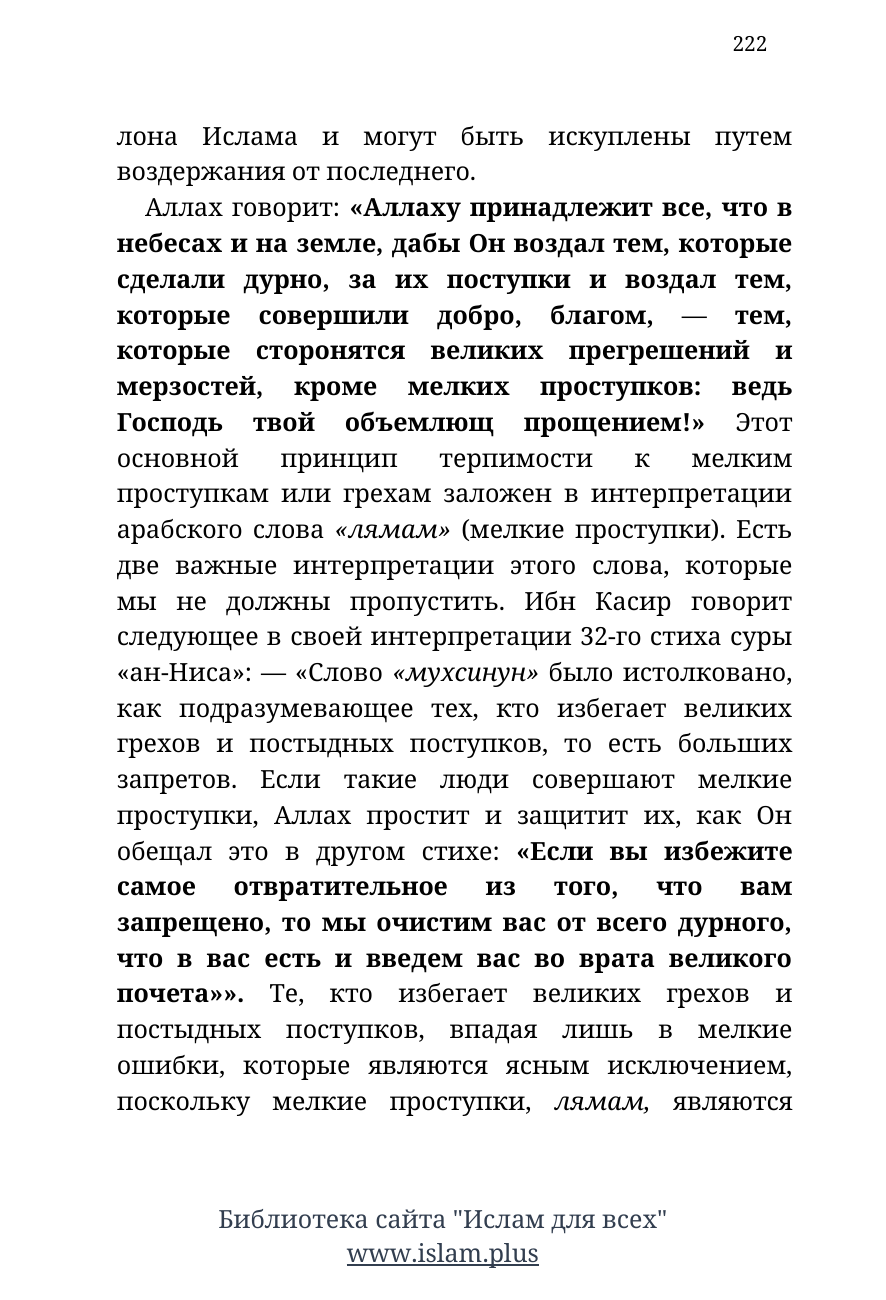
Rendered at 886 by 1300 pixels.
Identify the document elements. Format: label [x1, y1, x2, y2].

text [117, 118, 793, 188]
text [117, 190, 793, 1117]
